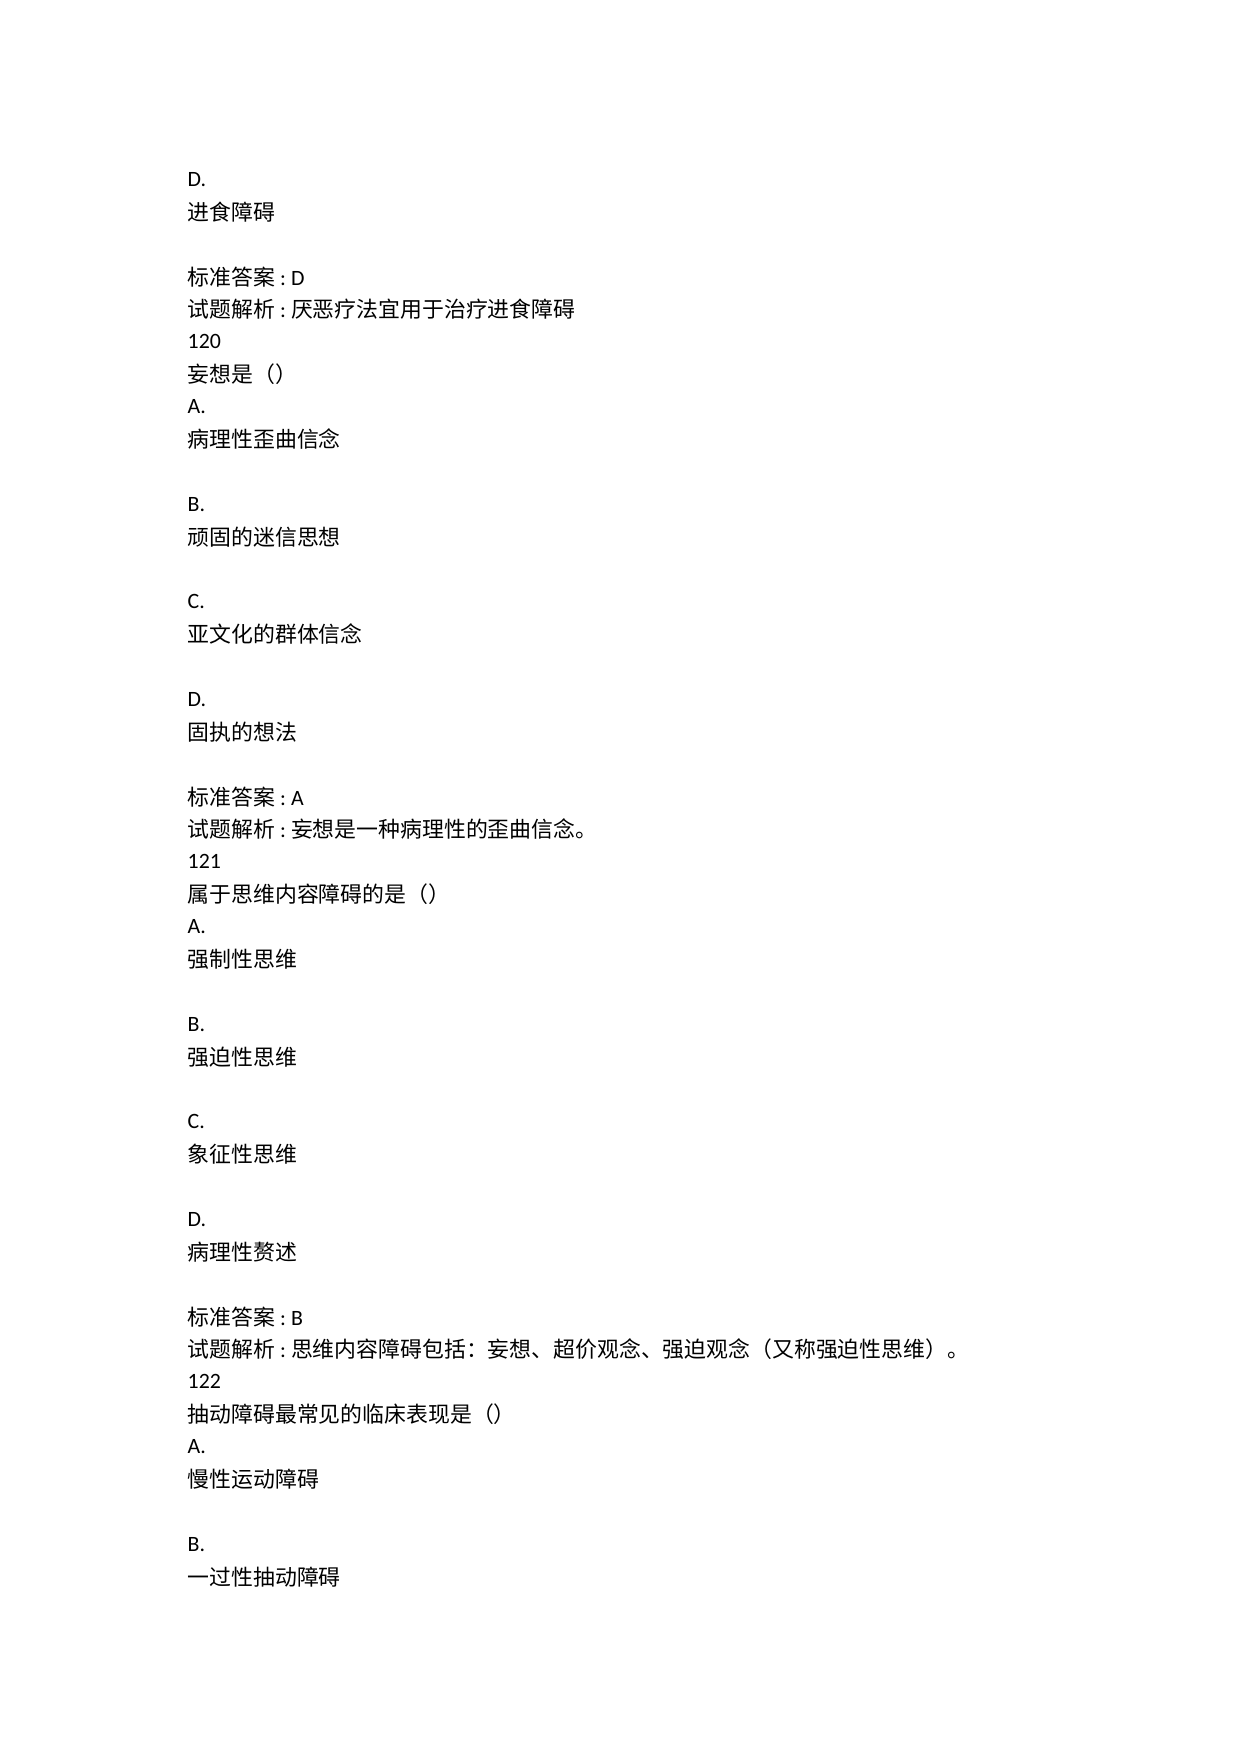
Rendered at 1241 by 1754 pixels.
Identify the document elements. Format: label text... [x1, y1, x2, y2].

text 标准答案 : D [187, 259, 1053, 292]
text B. [187, 1527, 1053, 1559]
text 121 [187, 844, 1053, 877]
text 象征性思维 [187, 1137, 1053, 1169]
text D. [187, 162, 1053, 194]
text 进食障碍 [187, 194, 1053, 227]
text 慢性运动障碍 [187, 1462, 1053, 1494]
text 一过性抽动障碍 [187, 1559, 1053, 1592]
text 病理性赘述 [187, 1234, 1053, 1267]
text 标准答案 : B [187, 1299, 1053, 1332]
text 固执的想法 [187, 714, 1053, 747]
text B. [187, 1007, 1053, 1039]
text 强制性思维 [187, 942, 1053, 974]
text 属于思维内容障碍的是（） [187, 877, 1053, 909]
text 顽固的迷信思想 [187, 519, 1053, 552]
text A. [187, 389, 1053, 422]
text B. [187, 487, 1053, 519]
text 妄想是（） [187, 357, 1053, 389]
text 试题解析 : 妄想是一种病理性的歪曲信念。 [187, 812, 1053, 844]
text A. [187, 1429, 1053, 1462]
text 抽动障碍最常见的临床表现是（） [187, 1397, 1053, 1429]
text 122 [187, 1364, 1053, 1397]
text 强迫性思维 [187, 1039, 1053, 1072]
text C. [187, 1104, 1053, 1137]
text 标准答案 : A [187, 779, 1053, 812]
text D. [187, 1202, 1053, 1234]
text 病理性歪曲信念 [187, 422, 1053, 454]
text 亚文化的群体信念 [187, 617, 1053, 649]
text A. [187, 909, 1053, 942]
text 120 [187, 324, 1053, 357]
text 试题解析 : 厌恶疗法宜用于治疗进食障碍 [187, 292, 1053, 324]
text 试题解析 : 思维内容障碍包括：妄想、超价观念、强迫观念（又称强迫性思维）。 [187, 1332, 1053, 1364]
text D. [187, 682, 1053, 714]
text C. [187, 584, 1053, 617]
